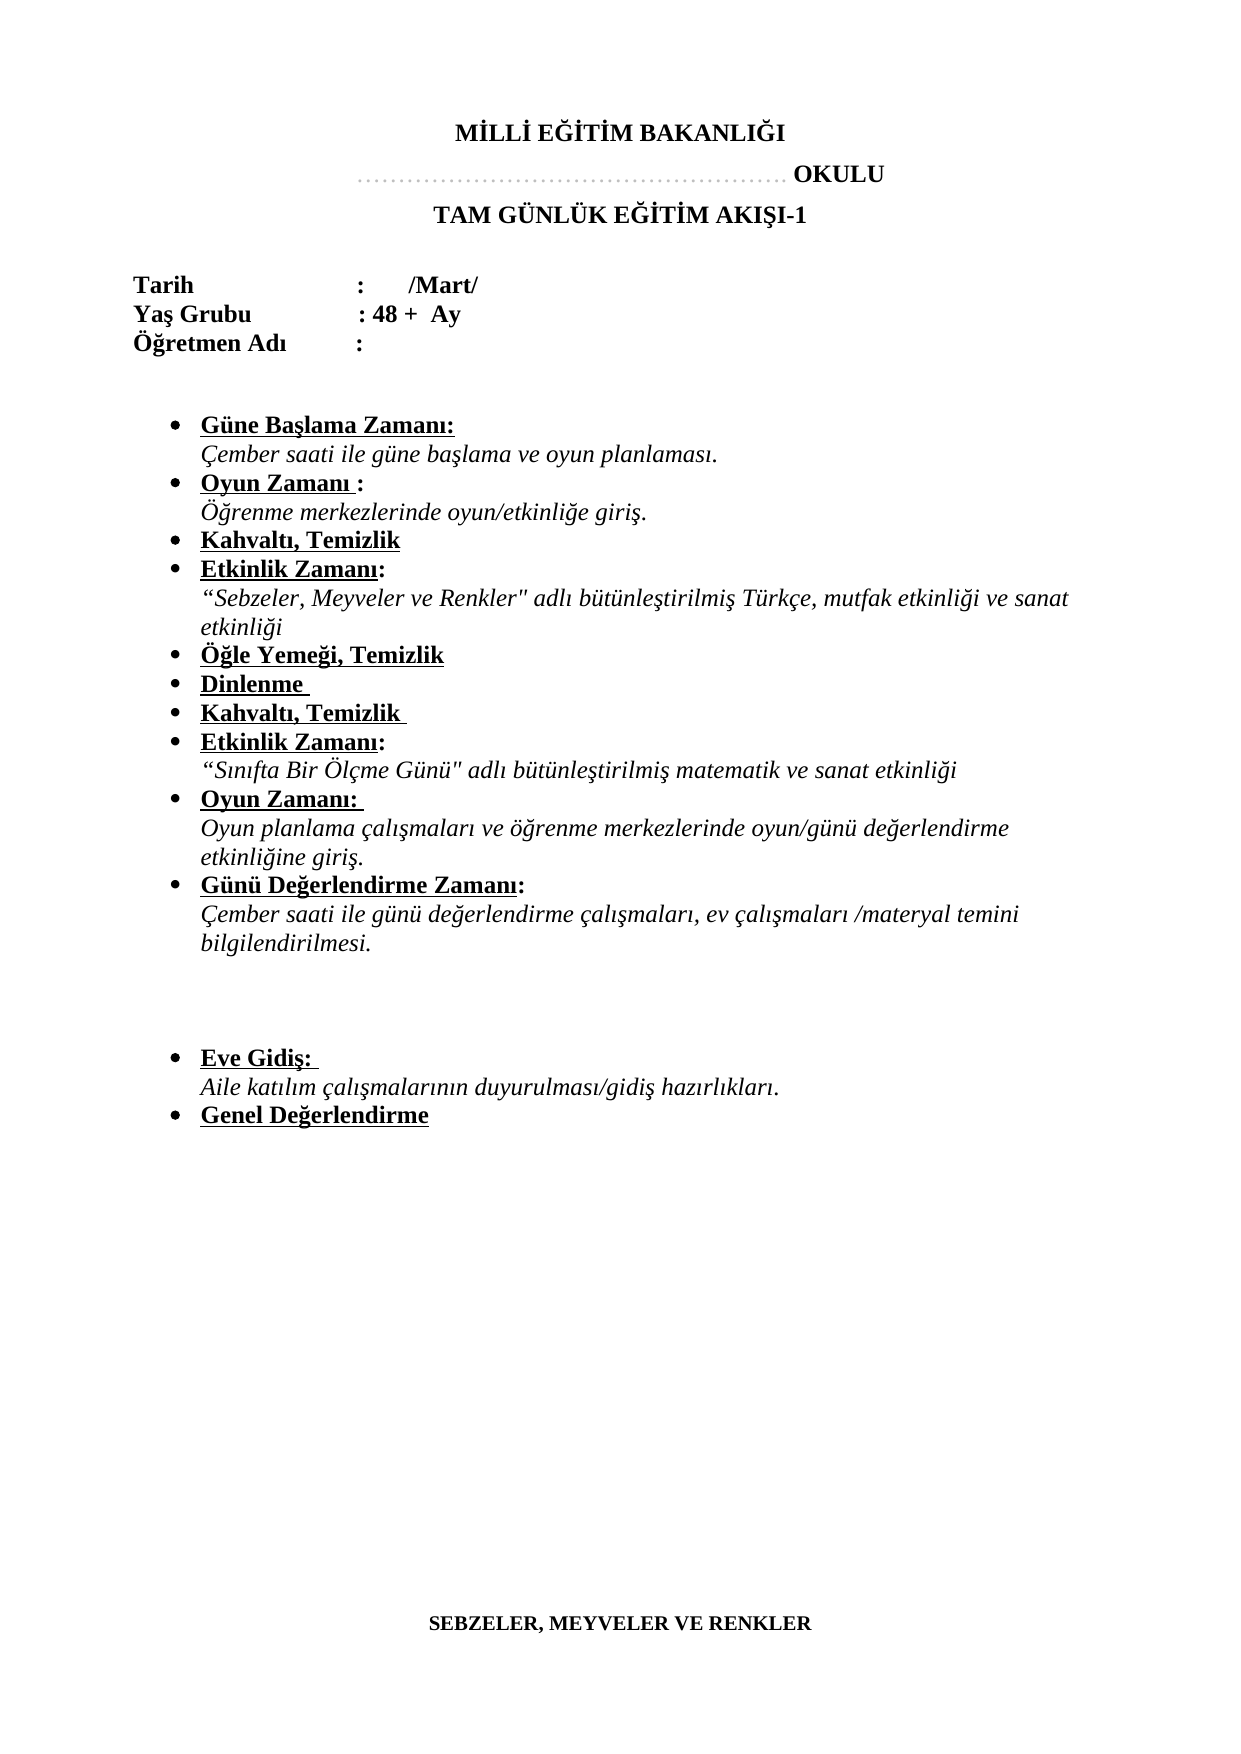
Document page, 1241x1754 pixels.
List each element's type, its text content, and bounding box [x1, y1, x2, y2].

text SEBZELER, MEYVELER VE RENKLER [148, 1611, 1092, 1635]
list Öğrenme merkezlerinde oyun/etkinliğe giriş. [200, 497, 1070, 526]
text MİLLİ EĞİTİM BAKANLIĞI [148, 118, 1092, 147]
list Oyun Zamanı : [171, 468, 1070, 497]
list Öğle Yemeği, Temizlik [171, 641, 1070, 669]
list Etkinlik Zamanı: [171, 554, 1070, 583]
list Oyun planlama çalışmaları ve öğrenme merkezlerinde oyun/günü değerlendirme etkinliğine giriş. [200, 813, 1070, 871]
list Aile katılım çalışmalarının duyurulması/gidiş hazırlıkları. [200, 1072, 1070, 1101]
list “Sebzeler, Meyveler ve Renkler" adlı bütünleştirilmiş Türkçe, mutfak etkinliği ve sanat etkinliği [200, 583, 1070, 641]
list Kahvaltı, Temizlik [171, 698, 1070, 727]
text Öğretmen Adı : [133, 328, 1092, 357]
list Güne Başlama Zamanı: [171, 411, 1070, 439]
list Kahvaltı, Temizlik [171, 526, 1070, 554]
list Eve Gidiş: [171, 1043, 1070, 1072]
list Çember saati ile günü değerlendirme çalışmaları, ev çalışmaları /materyal temini bilgilendirilmesi. [200, 899, 1070, 957]
list Çember saati ile güne başlama ve oyun planlaması. [200, 439, 1070, 468]
text Yaş Grubu : 48 + Ay [133, 299, 1092, 328]
list “Sınıfta Bir Ölçme Günü" adlı bütünleştirilmiş matematik ve sanat etkinliği [200, 756, 1070, 784]
list Etkinlik Zamanı: [171, 727, 1070, 756]
list Günü Değerlendirme Zamanı: [171, 871, 1070, 899]
list Oyun Zamanı: [171, 784, 1070, 813]
list Genel Değerlendirme [171, 1101, 1070, 1129]
text ……………………………………………. OKULU [148, 159, 1092, 188]
text Tarih : /Mart/ [133, 271, 1092, 299]
text TAM GÜNLÜK EĞİTİM AKIŞI-1 [148, 201, 1092, 229]
list Dinlenme [171, 669, 1070, 698]
